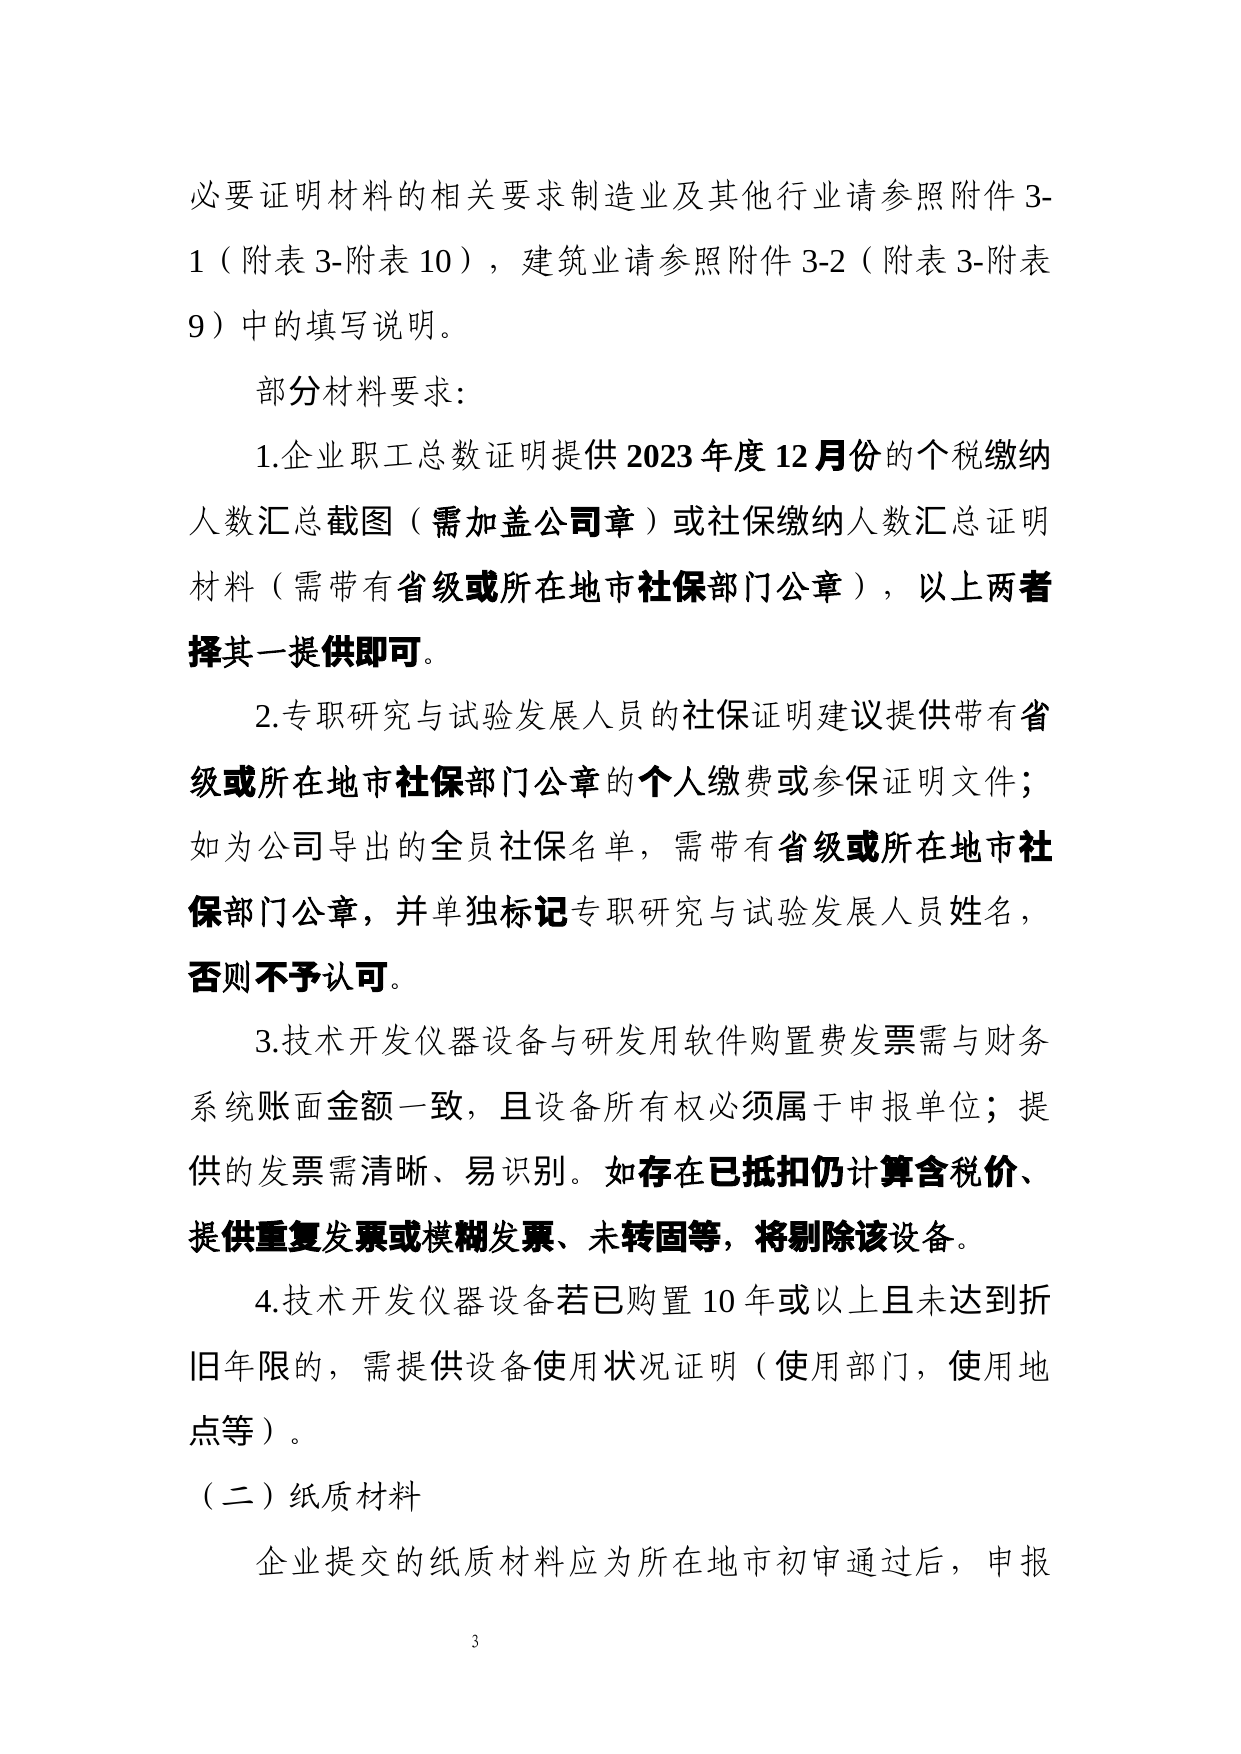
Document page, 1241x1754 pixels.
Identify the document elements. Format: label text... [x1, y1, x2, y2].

list 3.技术开发仪器设备与研发用软件购置费发票需与财务系统账面金额一致，且设备所有权必须属于申报单位；提供的发票需清晰、易识别。如存在已抵扣仍计算含税价、提供重复发票或模糊发票、未转固等，将剔除该设备。 [188, 1007, 1052, 1267]
list 1.企业职工总数证明提供2023年度12月份的个税缴纳人数汇总截图（需加盖公司章）或社保缴纳人数汇总证明材料（需带有省级或所在地市社保部门公章），以上两者择其一提供即可。 [188, 422, 1052, 682]
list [254, 1527, 1052, 1592]
list 部分材料要求： [188, 357, 1052, 422]
list （二）纸质材料 [188, 1462, 1052, 1527]
list 2.专职研究与试验发展人员的社保证明建议提供带有省级或所在地市社保部门公章的个人缴费或参保证明文件；如为公司导出的全员社保名单，需带有省级或所在地市社保部门公章，并单独标记专职研究与试验发展人员姓名，否则不予认可。 [188, 682, 1052, 1007]
list 4.技术开发仪器设备若已购置10年或以上且未达到折旧年限的，需提供设备使用状况证明（使用部门，使用地点等）。 [188, 1267, 1052, 1462]
list 必要证明材料的相关要求制造业及其他行业请参照附件3-1（附表3-附表10），建筑业请参照附件3-2（附表3-附表9）中的填写说明。 [188, 162, 1052, 357]
